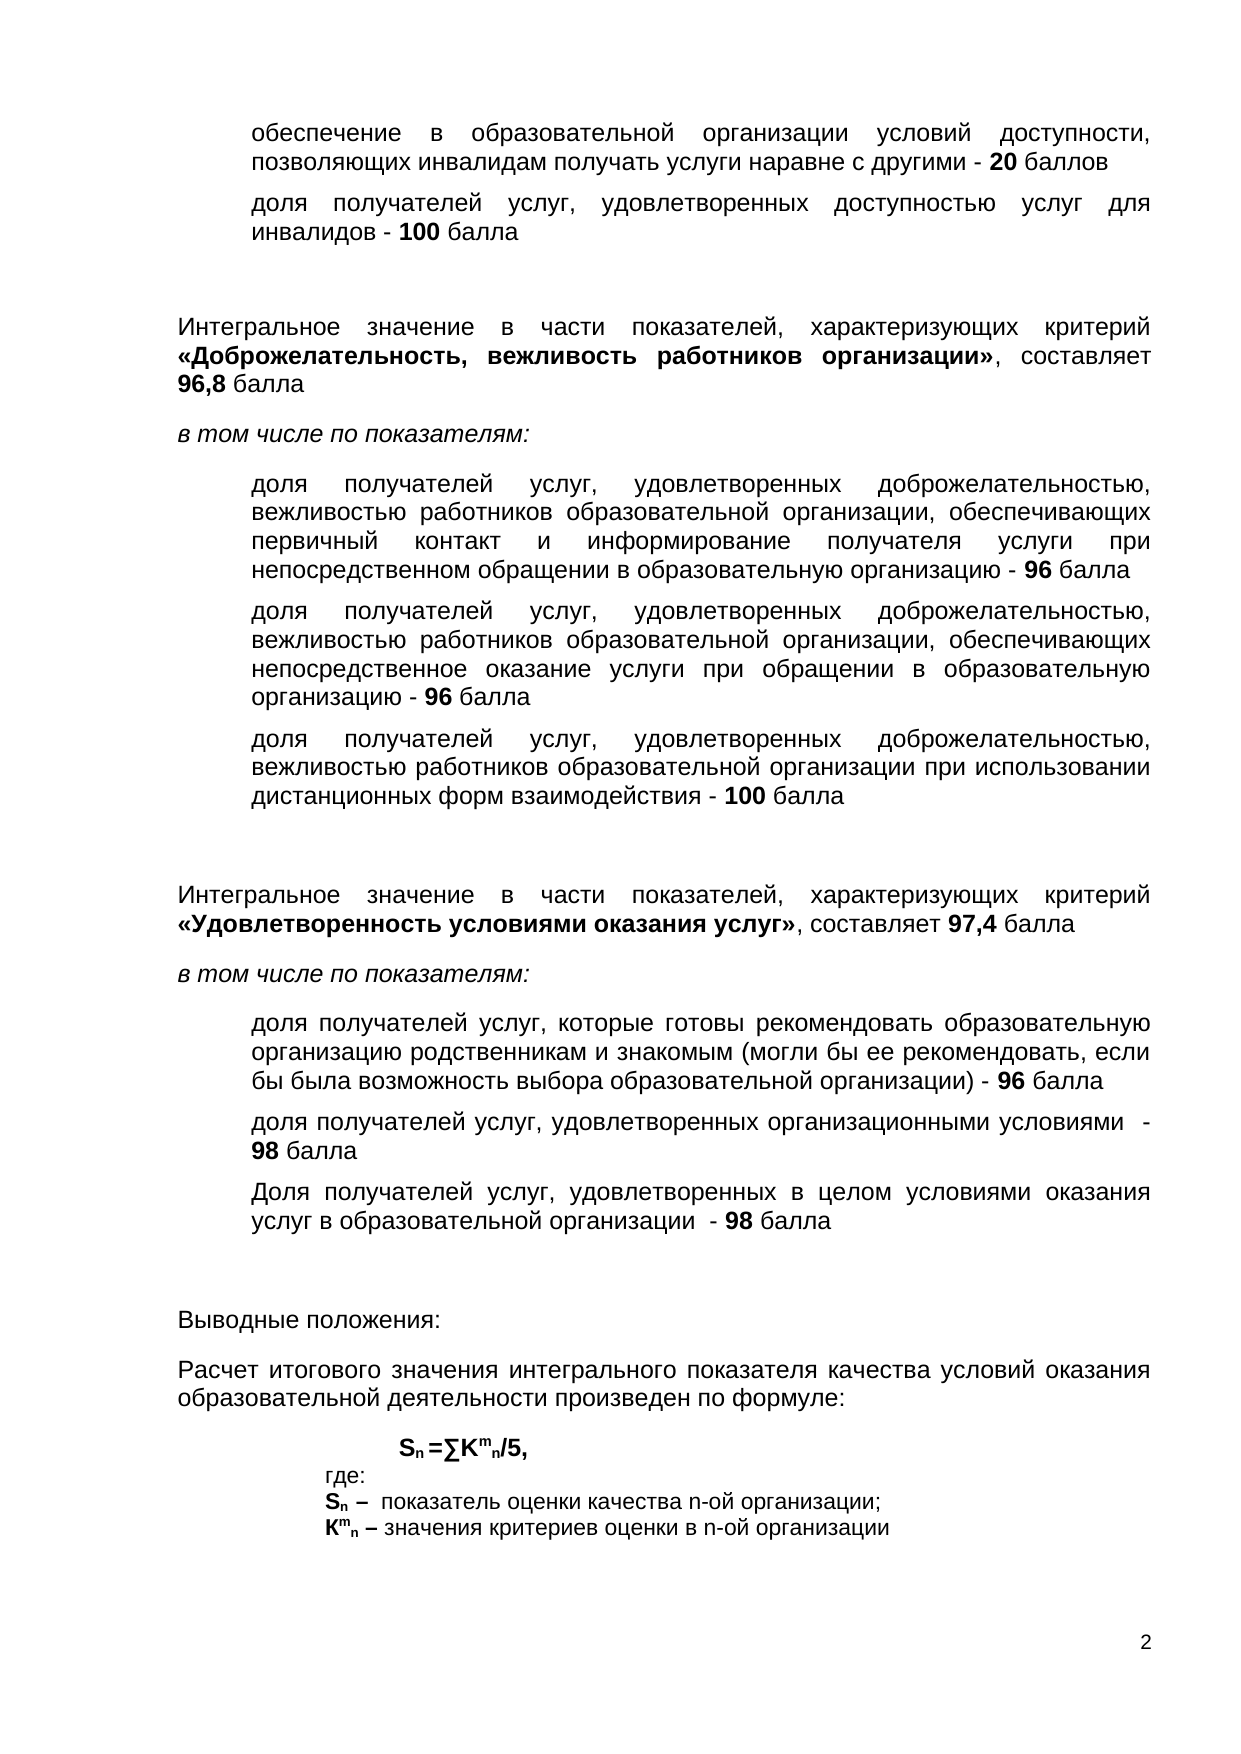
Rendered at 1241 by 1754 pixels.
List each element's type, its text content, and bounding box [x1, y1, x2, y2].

text Расчет итогового значения интегрального показателя качества условий оказания образовательной деятельности произведен по формуле: [177, 1354, 1152, 1412]
text доля получателей услуг, удовлетворенных доброжелательностью, вежливостью работников образовательной организации при использовании дистанционных форм взаимодействия - 100 балла [251, 723, 1152, 810]
text Выводные положения: [177, 1305, 1152, 1334]
text в том числе по показателям: [177, 419, 1152, 448]
text обеспечение в образовательной организации условий доступности, позволяющих инвалидам получать услуги наравне с другими - 20 баллов [251, 118, 1152, 176]
text Sn – показатель оценки качества n-ой организации; [325, 1488, 1152, 1514]
text доля получателей услуг, удовлетворенных доброжелательностью, вежливостью работников образовательной организации, обеспечивающих первичный контакт и информирование получателя услуги при непосредственном обращении в образовательную организацию - 96 балла [251, 468, 1152, 583]
text Интегральное значение в части показателей, характеризующих критерий «Доброжелательность, вежливость работников организации», составляет 96,8 балла [177, 312, 1152, 398]
text где: [325, 1462, 1152, 1488]
text доля получателей услуг, удовлетворенных организационными условиями - 98 балла [251, 1107, 1152, 1164]
text в том числе по показателям: [177, 959, 1152, 987]
text Интегральное значение в части показателей, характеризующих критерий «Удовлетворенность условиями оказания услуг», составляет 97,4 балла [177, 880, 1152, 938]
text Доля получателей услуг, удовлетворенных в целом условиями оказания услуг в образовательной организации - 98 балла [251, 1177, 1152, 1234]
text Кmn – значения критериев оценки в n-ой организации [325, 1514, 1152, 1541]
text доля получателей услуг, удовлетворенных доступностью услуг для инвалидов - 100 балла [251, 188, 1152, 246]
text доля получателей услуг, которые готовы рекомендовать образовательную организацию родственникам и знакомым (могли бы ее рекомендовать, если бы была возможность выбора образовательной организации) - 96 балла [251, 1008, 1152, 1094]
text Sn =∑Kmn/5, [398, 1433, 1152, 1462]
text доля получателей услуг, удовлетворенных доброжелательностью, вежливостью работников образовательной организации, обеспечивающих непосредственное оказание услуги при обращении в образовательную организацию - 96 балла [251, 596, 1152, 711]
